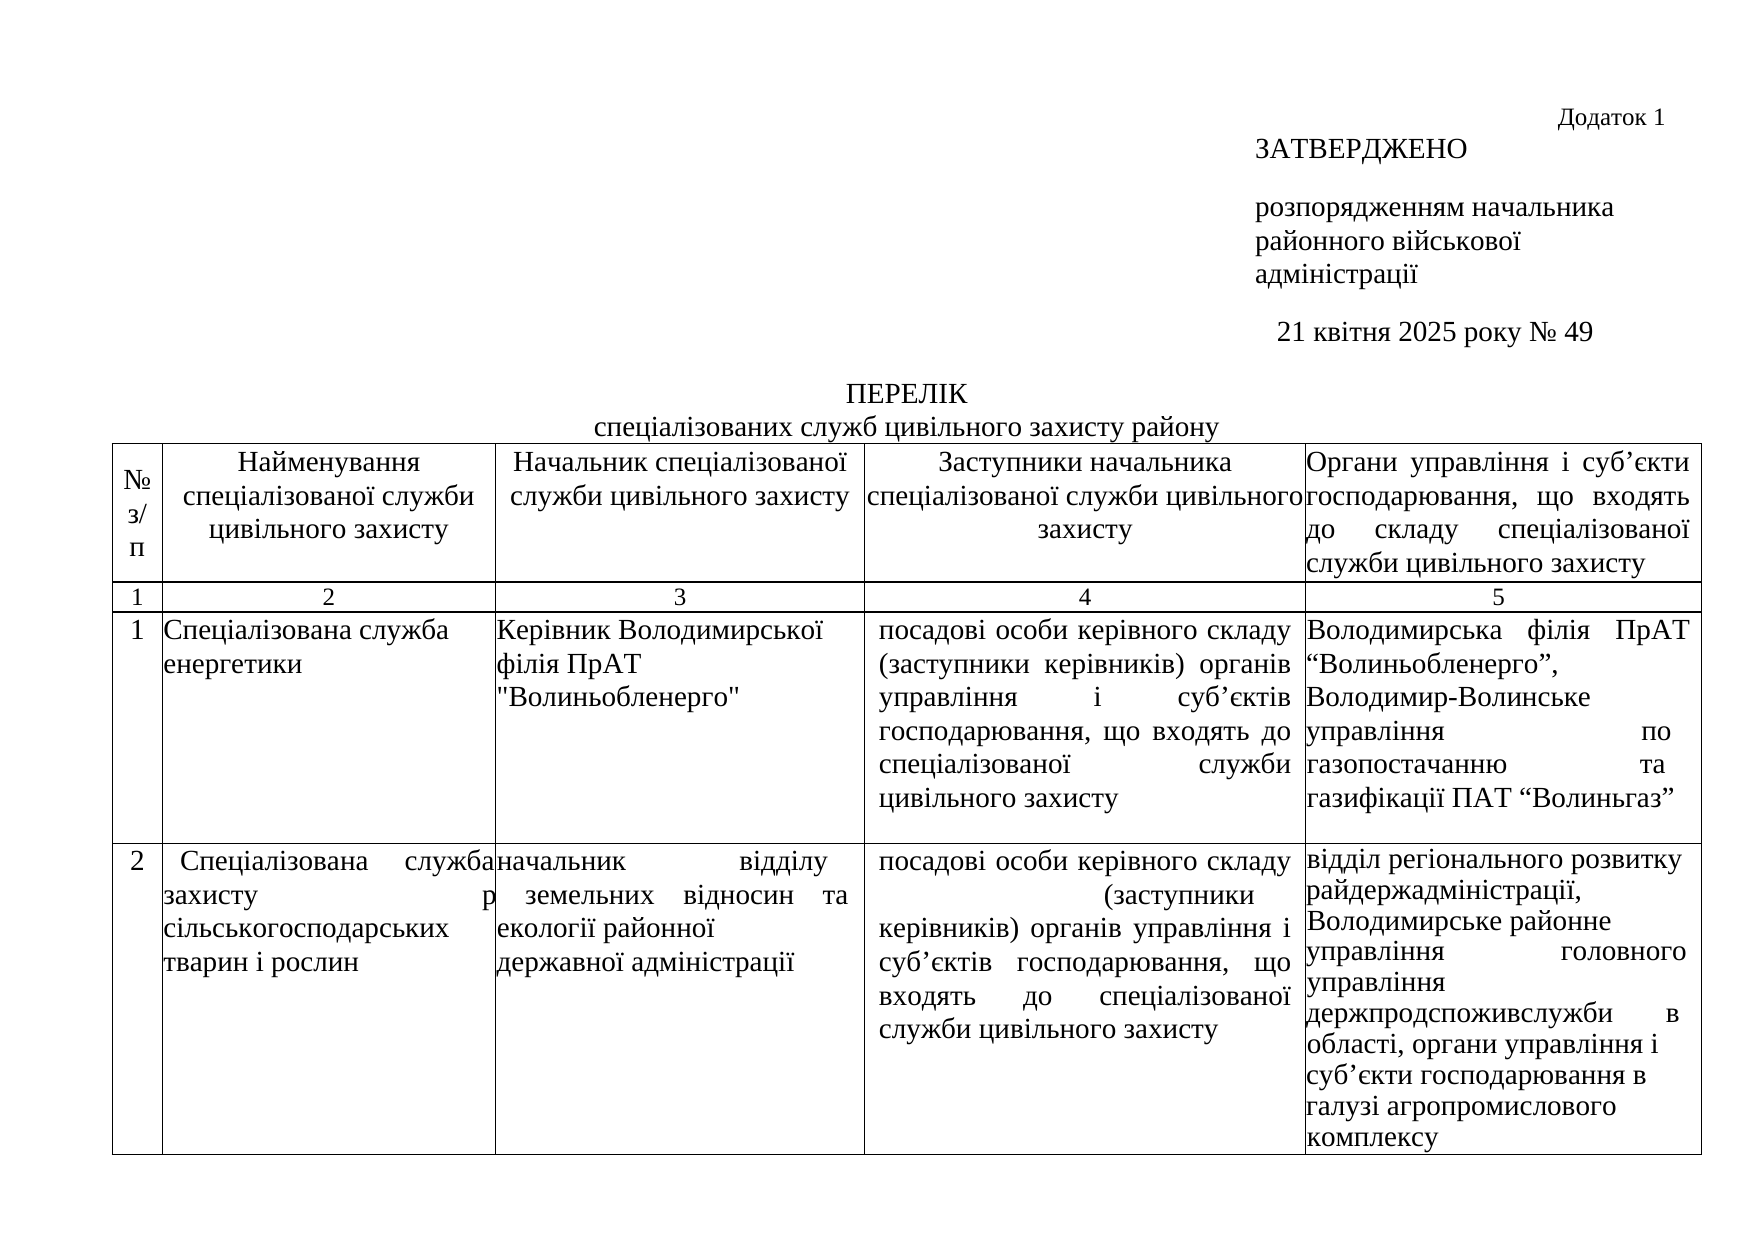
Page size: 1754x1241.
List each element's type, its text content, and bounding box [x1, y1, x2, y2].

table_cell 1 [113, 583, 162, 611]
table_cell відділ регіонального розвитку райдержадміністрації, Володимирське районне управління головного управління держпродспоживслужби в області, органи управління і суб’єкти господарювання в галузі агропромислового комплексу [1306, 844, 1701, 1154]
table_header Заступники начальника спеціалізованої служби цивільного захисту [865, 444, 1305, 581]
table_cell Спеціалізована служба енергетики [163, 613, 495, 842]
text Додаток 1 [148, 102, 1665, 131]
table_cell 3 [496, 583, 864, 611]
table_header ЗАТВЕРДЖЕНО розпорядженням начальника районного військової адміністрації 21 квітня 2025 року № 49 [1244, 131, 1677, 348]
table_cell Володимирська філія ПрАТ “Волиньобленерго”, Володимир-Волинське управління по газопостачанню та газифікації ПАТ “Волиньгаз” [1306, 613, 1701, 842]
table_cell 4 [865, 583, 1305, 611]
table_header Начальник спеціалізованої служби цивільного захисту [496, 444, 864, 581]
table_cell 5 [1306, 583, 1701, 611]
table_cell Керівник Володимирської філія ПрАТ "Волиньобленерго" [496, 613, 864, 842]
table_cell 1 [113, 613, 162, 842]
table_cell Спеціалізована служба захисту сільськогосподарських тварин і рослин [163, 844, 495, 1154]
table_cell 2 [113, 844, 162, 1154]
text ПЕРЕЛІК спеціалізованих служб цивільного захисту району [148, 376, 1665, 443]
table_cell 2 [163, 583, 495, 611]
table_header Органи управління і суб’єкти господарювання, що входять до складу спеціалізованої служби цивільного захисту [1306, 444, 1701, 581]
table_cell начальник відділу р земельних відносин та екології районної державної адміністрації [496, 844, 864, 1154]
table_header № з/ п [113, 444, 162, 581]
table_header Найменування спеціалізованої служби цивільного захисту [163, 444, 495, 581]
